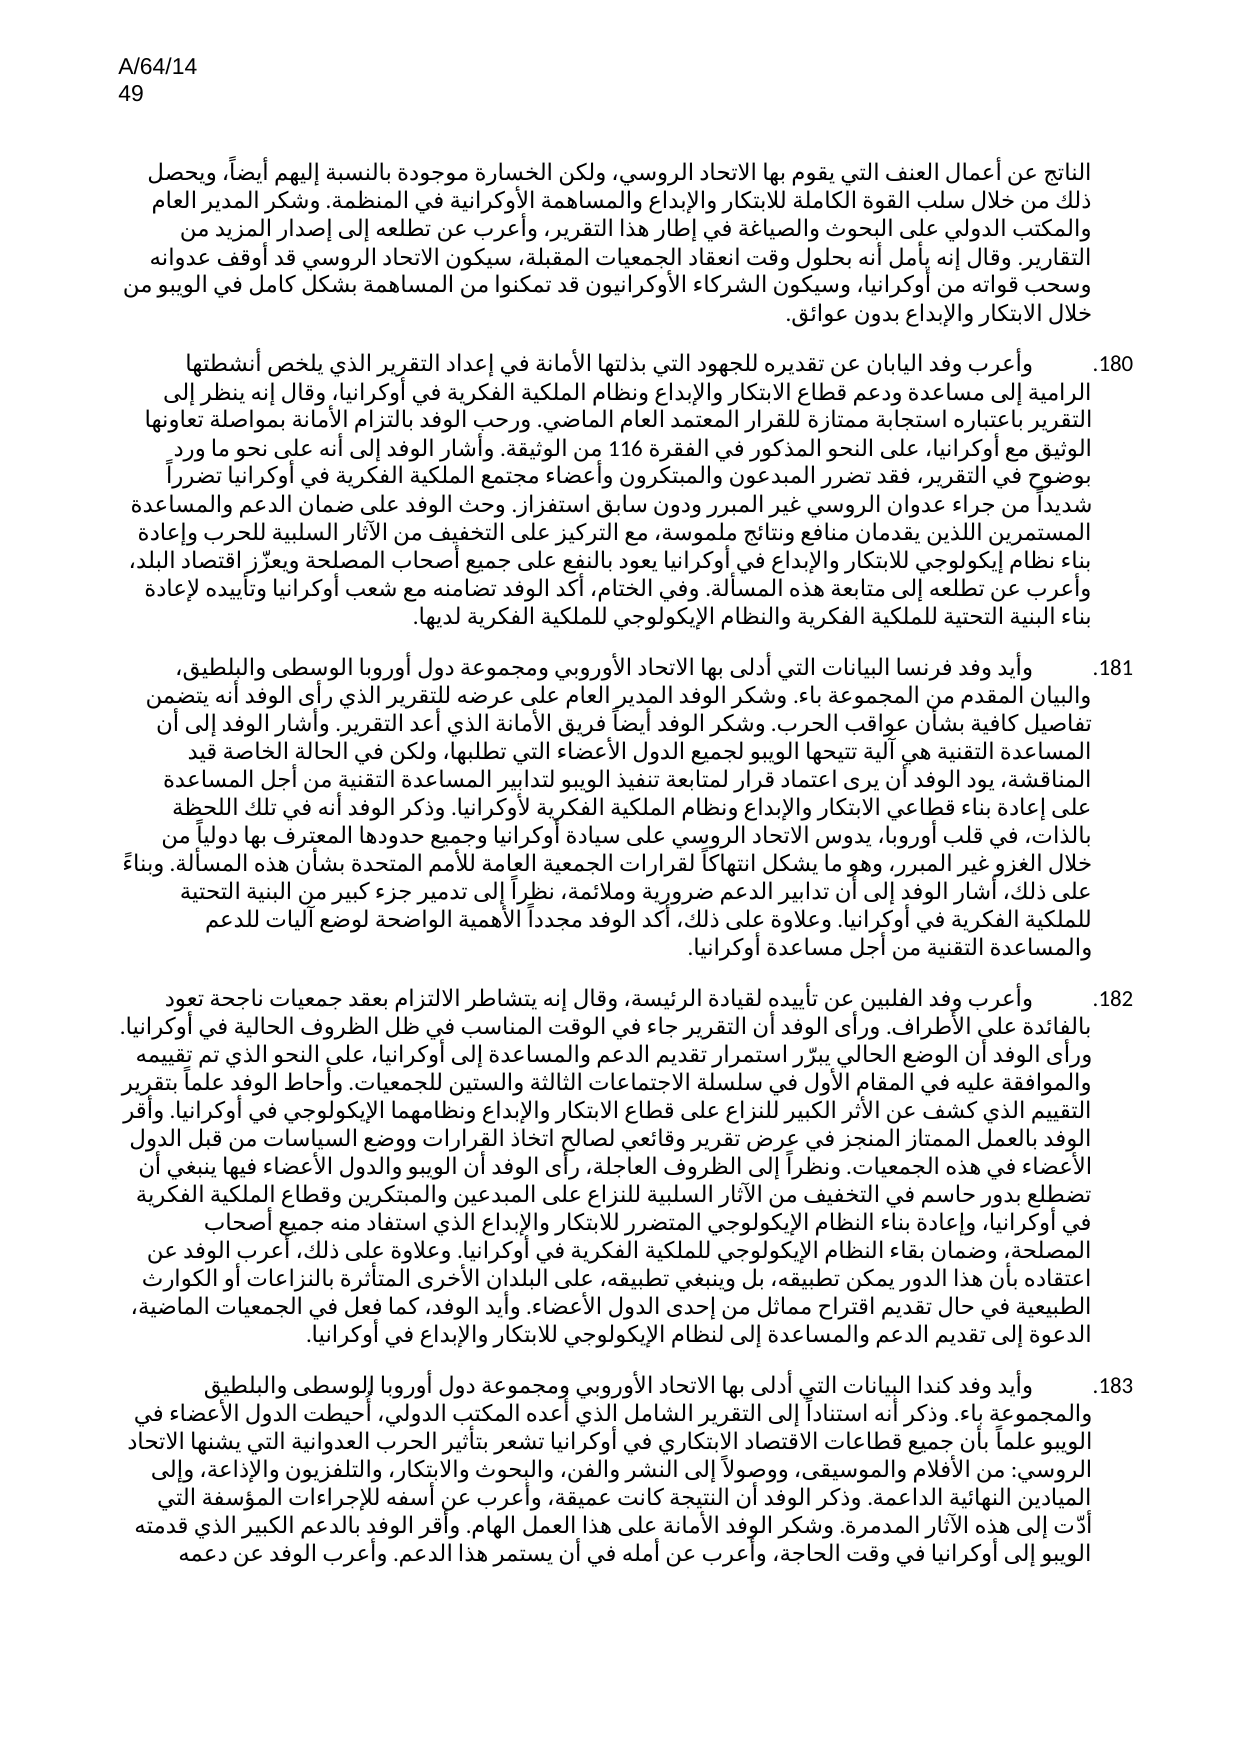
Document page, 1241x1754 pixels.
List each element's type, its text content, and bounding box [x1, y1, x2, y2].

text وأيد وفد فرنسا البيانات التي أدلى بها الاتحاد الأوروبي ومجموعة دول أوروبا الوسطى والبلطيق، والبيان المقدم من المجموعة باء. وشكر الوفد المدير العام على عرضه للتقرير الذي رأى الوفد أنه يتضمن تفاصيل كافية بشأن عواقب الحرب. وشكر الوفد أيضاً فريق الأمانة الذي أعد التقرير. وأشار الوفد إلى أن المساعدة التقنية هي آلية تتيحها الويبو لجميع الدول الأعضاء التي تطلبها، ولكن في الحالة الخاصة قيد المناقشة، يود الوفد أن يرى اعتماد قرار لمتابعة تنفيذ الويبو لتدابير المساعدة التقنية من أجل المساعدة على إعادة بناء قطاعي الابتكار والإبداع ونظام الملكية الفكرية لأوكرانيا. وذكر الوفد أنه في تلك اللحظة بالذات، في قلب أوروبا، يدوس الاتحاد الروسي على سيادة أوكرانيا وجميع حدودها المعترف بها دولياً من خلال الغزو غير المبرر، وهو ما يشكل انتهاكاً لقرارات الجمعية العامة للأمم المتحدة بشأن هذه المسألة. وبناءً على ذلك، أشار الوفد إلى أن تدابير الدعم ضرورية وملائمة، نظراً إلى تدمير جزء كبير من البنية التحتية للملكية الفكرية في أوكرانيا. وعلاوة على ذلك، أكد الوفد مجدداً الأهمية الواضحة لوضع آليات للدعم والمساعدة التقنية من أجل مساعدة أوكرانيا. [118, 653, 1092, 961]
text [118, 158, 1092, 327]
text وأعرب وفد الفلبين عن تأييده لقيادة الرئيسة، وقال إنه يتشاطر الالتزام بعقد جمعيات ناجحة تعود بالفائدة على الأطراف. ورأى الوفد أن التقرير جاء في الوقت المناسب في ظل الظروف الحالية في أوكرانيا. ورأى الوفد أن الوضع الحالي يبرّر استمرار تقديم الدعم والمساعدة إلى أوكرانيا، على النحو الذي تم تقييمه والموافقة عليه في المقام الأول في سلسلة الاجتماعات الثالثة والستين للجمعيات. وأحاط الوفد علماً بتقرير التقييم الذي كشف عن الأثر الكبير للنزاع على قطاع الابتكار والإبداع ونظامهما الإيكولوجي في أوكرانيا. وأقر الوفد بالعمل الممتاز المنجز في عرض تقرير وقائعي لصالح اتخاذ القرارات ووضع السياسات من قبل الدول الأعضاء في هذه الجمعيات. ونظراً إلى الظروف العاجلة، رأى الوفد أن الويبو والدول الأعضاء فيها ينبغي أن تضطلع بدور حاسم في التخفيف من الآثار السلبية للنزاع على المبدعين والمبتكرين وقطاع الملكية الفكرية في أوكرانيا، وإعادة بناء النظام الإيكولوجي المتضرر للابتكار والإبداع الذي استفاد منه جميع أصحاب المصلحة، وضمان بقاء النظام الإيكولوجي للملكية الفكرية في أوكرانيا. وعلاوة على ذلك، أعرب الوفد عن اعتقاده بأن هذا الدور يمكن تطبيقه، بل وينبغي تطبيقه، على البلدان الأخرى المتأثرة بالنزاعات أو الكوارث الطبيعية في حال تقديم اقتراح مماثل من إحدى الدول الأعضاء. وأيد الوفد، كما فعل في الجمعيات الماضية، الدعوة إلى تقديم الدعم والمساعدة إلى لنظام الإيكولوجي للابتكار والإبداع في أوكرانيا. [118, 984, 1092, 1348]
text وأعرب وفد اليابان عن تقديره للجهود التي بذلتها الأمانة في إعداد التقرير الذي يلخص أنشطتها الرامية إلى مساعدة ودعم قطاع الابتكار والإبداع ونظام الملكية الفكرية في أوكرانيا، وقال إنه ينظر إلى التقرير باعتباره استجابة ممتازة للقرار المعتمد العام الماضي. ورحب الوفد بالتزام الأمانة بمواصلة تعاونها الوثيق مع أوكرانيا، على النحو المذكور في الفقرة 116 من الوثيقة. وأشار الوفد إلى أنه على نحو ما ورد بوضوح في التقرير، فقد تضرر المبدعون والمبتكرون وأعضاء مجتمع الملكية الفكرية في أوكرانيا تضرراً شديداً من جراء عدوان الروسي غير المبرر ودون سابق استفزاز. وحث الوفد على ضمان الدعم والمساعدة المستمرين اللذين يقدمان منافع ونتائج ملموسة، مع التركيز على التخفيف من الآثار السلبية للحرب وإعادة بناء نظام إيكولوجي للابتكار والإبداع في أوكرانيا يعود بالنفع على جميع أصحاب المصلحة ويعزّز اقتصاد البلد، وأعرب عن تطلعه إلى متابعة هذه المسألة. وفي الختام، أكد الوفد تضامنه مع شعب أوكرانيا وتأييده لإعادة بناء البنية التحتية للملكية الفكرية والنظام الإيكولوجي للملكية الفكرية لديها. [118, 349, 1092, 630]
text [118, 1371, 1092, 1567]
